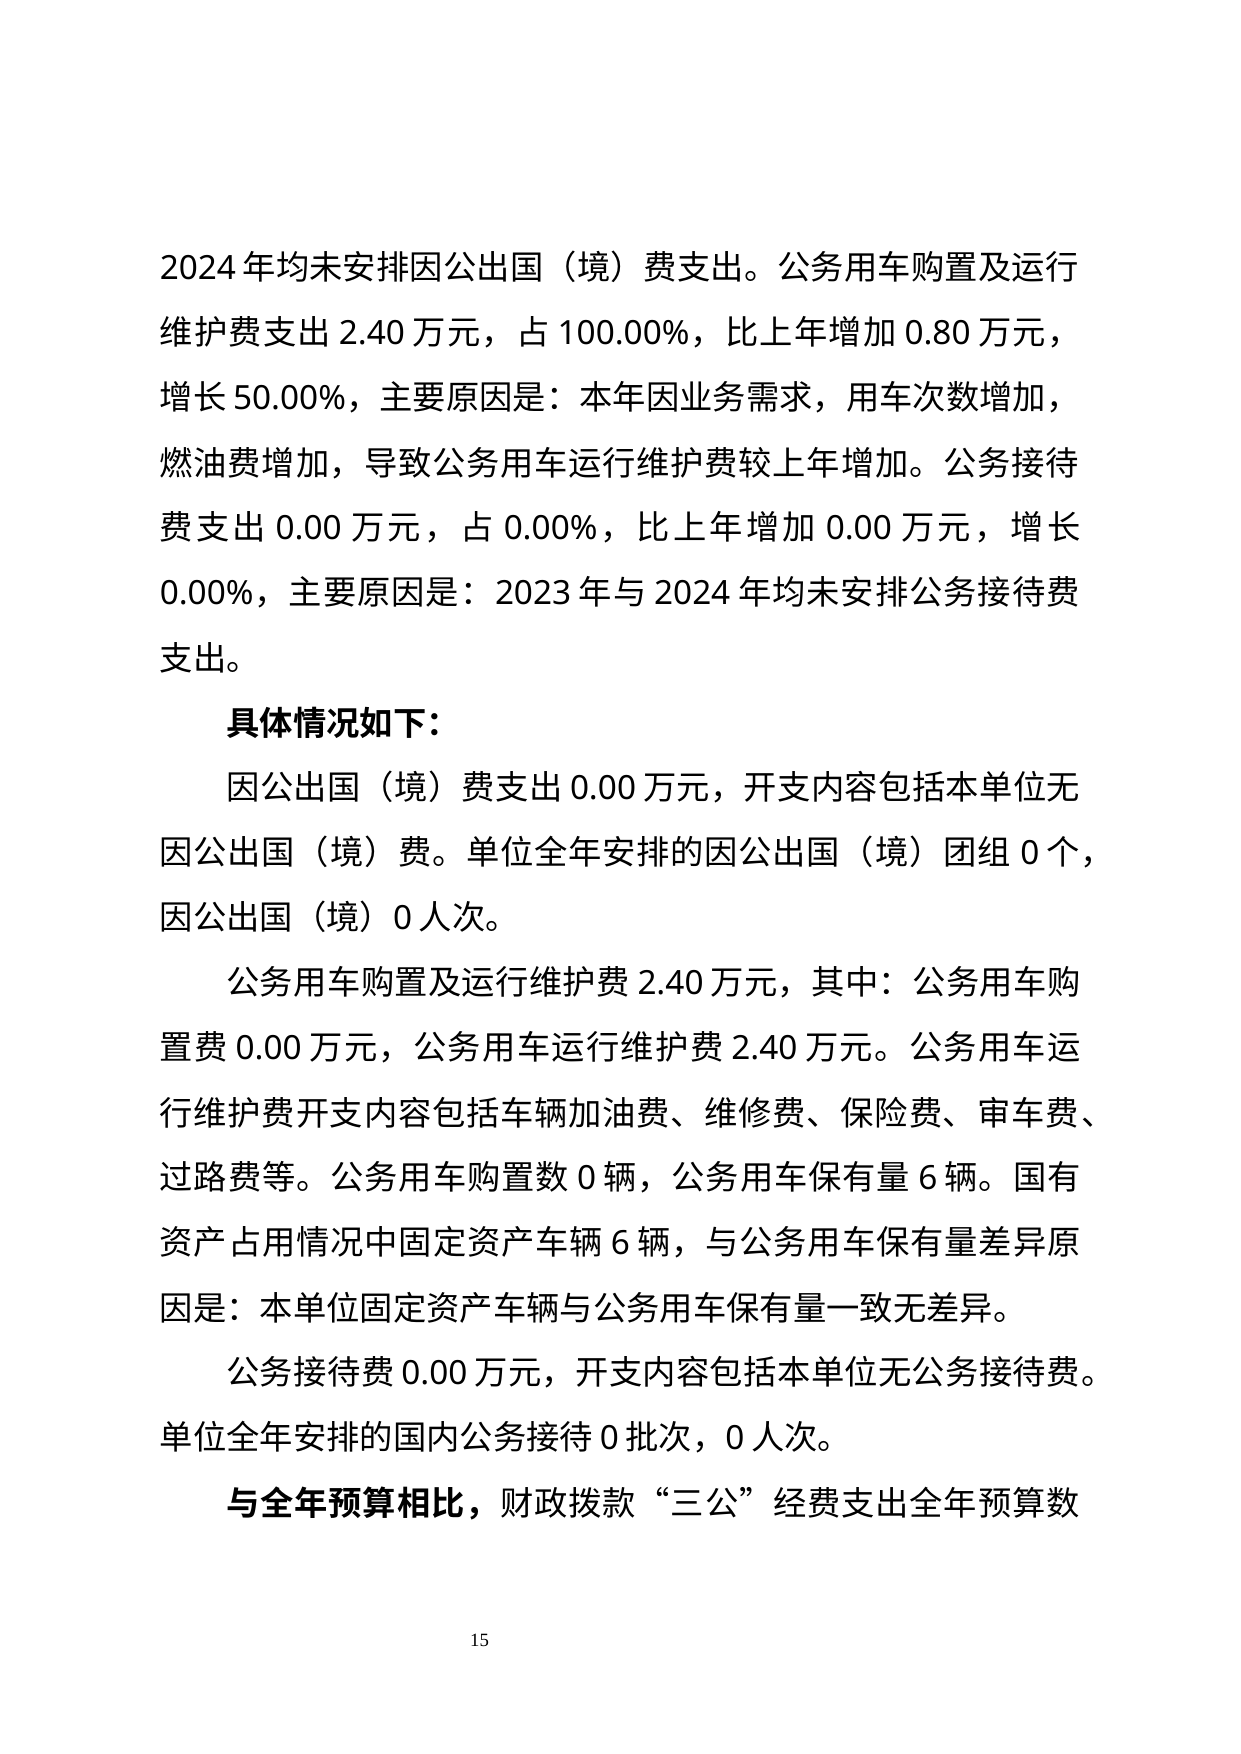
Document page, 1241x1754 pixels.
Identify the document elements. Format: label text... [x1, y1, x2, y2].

text 公务接待费0.00万元，开支内容包括本单位无公务接待费。单位全年安排的国内公务接待0批次，0人次。 [159, 1338, 1081, 1468]
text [159, 233, 1081, 688]
text 公务用车购置及运行维护费2.40万元，其中：公务用车购置费0.00万元，公务用车运行维护费2.40万元。公务用车运行维护费开支内容包括车辆加油费、维修费、保险费、审车费、过路费等。公务用车购置数0辆，公务用车保有量6辆。国有资产占用情况中固定资产车辆6辆，与公务用车保有量差异原因是：本单位固定资产车辆与公务用车保有量一致无差异。 [159, 948, 1081, 1338]
text 具体情况如下： [159, 688, 1081, 753]
text 因公出国（境）费支出0.00万元，开支内容包括本单位无因公出国（境）费。单位全年安排的因公出国（境）团组0个，因公出国（境）0人次。 [159, 753, 1081, 948]
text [159, 1468, 1081, 1533]
